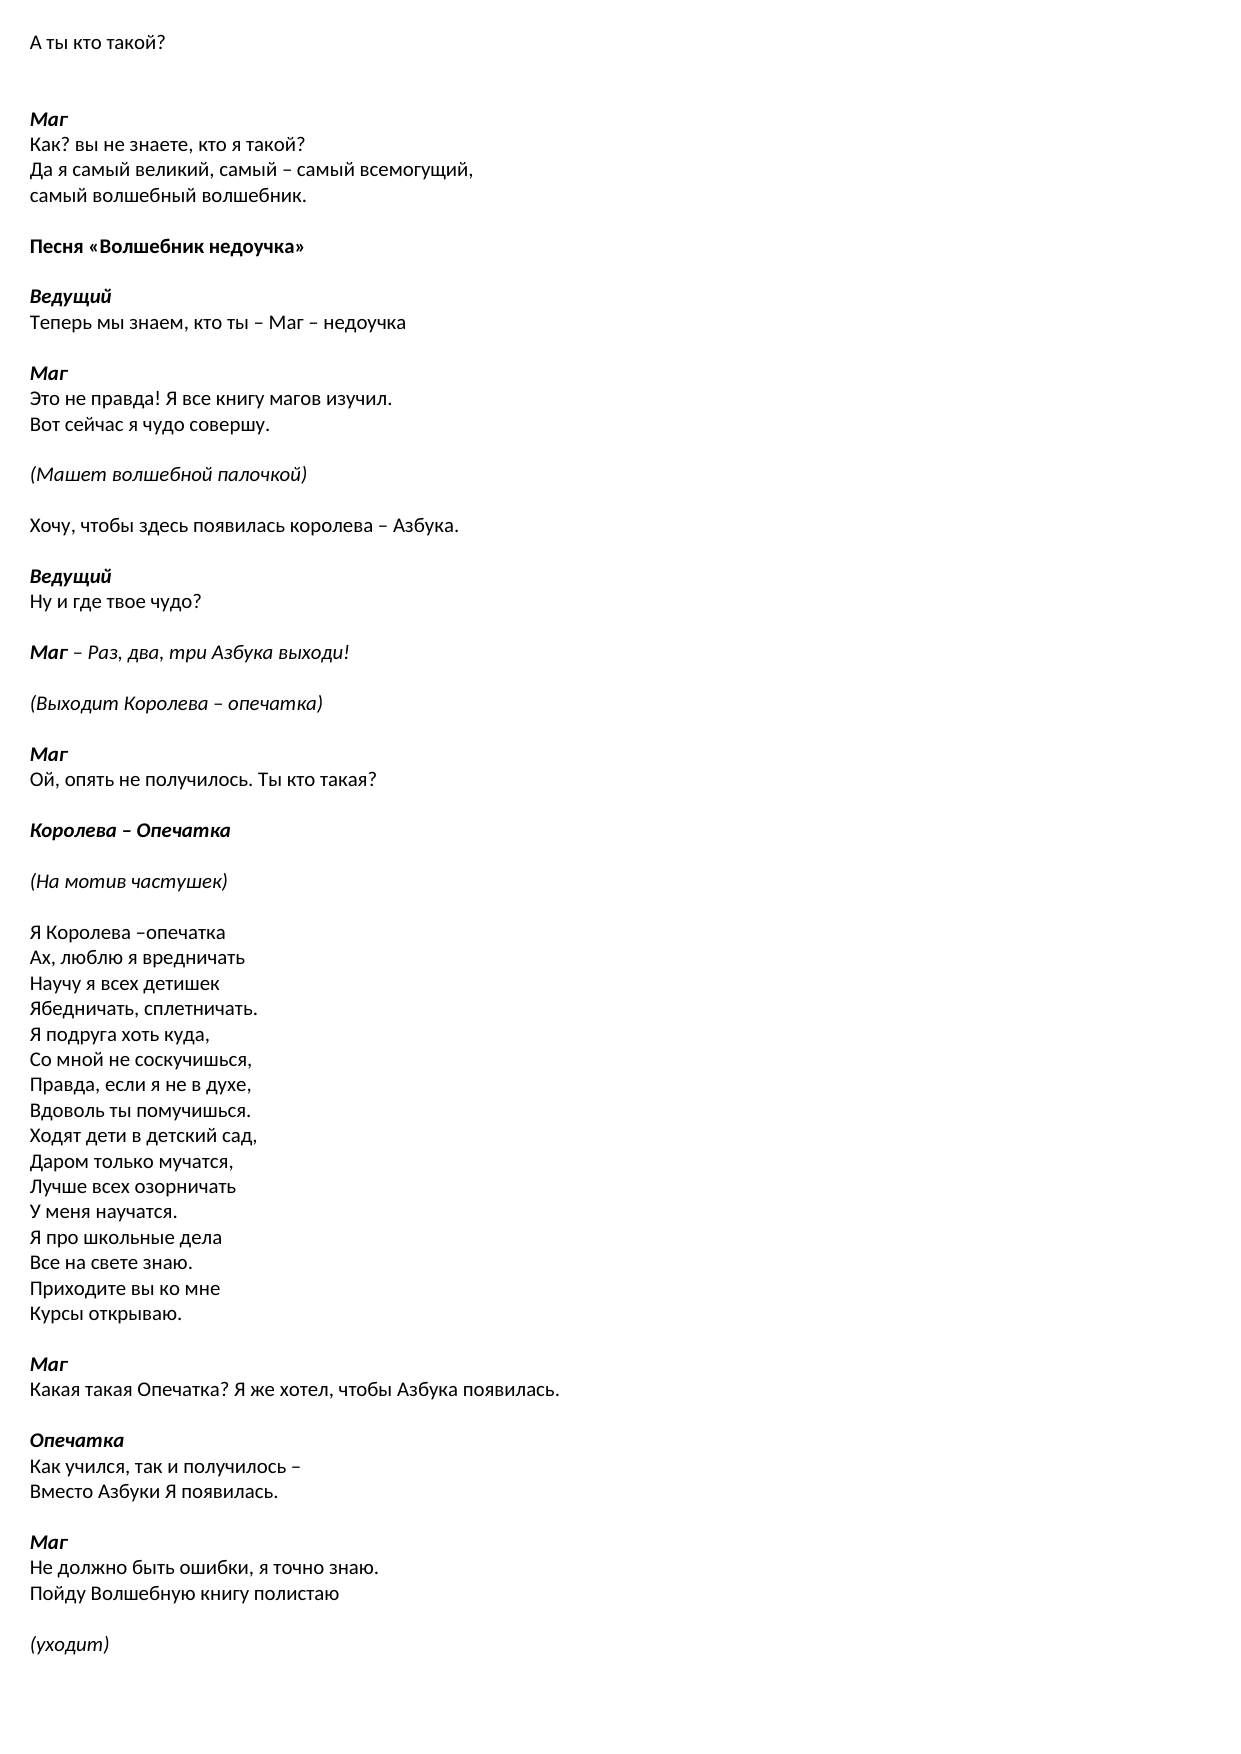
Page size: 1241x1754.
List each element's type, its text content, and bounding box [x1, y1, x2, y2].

text Приходите вы ко мне [29, 1275, 1211, 1300]
text Правда, если я не в духе, [29, 1072, 1211, 1097]
text Курсы открываю. [29, 1300, 1211, 1326]
text Лучше всех озорничать [29, 1173, 1211, 1199]
text Ябедничать, сплетничать. [29, 995, 1211, 1021]
text Я подруга хоть куда, [29, 1021, 1211, 1046]
text Маг [29, 106, 1211, 131]
text Я Королева –опечатка [29, 919, 1211, 944]
text Маг [29, 741, 1211, 767]
text Как? вы не знаете, кто я такой? [29, 131, 1211, 157]
text Вот сейчас я чудо совершу. [29, 411, 1211, 436]
text У меня научатся. [29, 1199, 1211, 1224]
text Маг [29, 360, 1211, 385]
text Ой, опять не получилось. Ты кто такая? [29, 767, 1211, 792]
text Ходят дети в детский сад, [29, 1122, 1211, 1148]
text самый волшебный волшебник. [29, 182, 1211, 207]
text Это не правда! Я все книгу магов изучил. [29, 385, 1211, 411]
text Теперь мы знаем, кто ты – Маг – недоучка [29, 309, 1211, 334]
text Маг [29, 1351, 1211, 1377]
text Я про школьные дела [29, 1224, 1211, 1249]
text Какая такая Опечатка? Я же хотел, чтобы Азбука появилась. [29, 1377, 1211, 1402]
text (уходит) [29, 1631, 1211, 1656]
text Ах, люблю я вредничать [29, 944, 1211, 970]
text Ведущий [29, 284, 1211, 309]
text Опечатка [29, 1427, 1211, 1453]
text Ведущий [29, 563, 1211, 589]
text Королева – Опечатка [29, 817, 1211, 843]
text Все на свете знаю. [29, 1249, 1211, 1275]
text (На мотив частушек) [29, 868, 1211, 894]
text Хочу, чтобы здесь появилась королева – Азбука. [29, 512, 1211, 538]
text Вместо Азбуки Я появилась. [29, 1478, 1211, 1504]
text (Машет волшебной палочкой) [29, 462, 1211, 487]
text Даром только мучатся, [29, 1148, 1211, 1173]
text Научу я всех детишек [29, 970, 1211, 995]
text Песня «Волшебник недоучка» [29, 233, 1211, 258]
text Маг [29, 1529, 1211, 1554]
text (Выходит Королева – опечатка) [29, 690, 1211, 716]
text Как учился, так и получилось – [29, 1453, 1211, 1478]
text Не должно быть ошибки, я точно знаю. [29, 1554, 1211, 1580]
text Пойду Волшебную книгу полистаю [29, 1580, 1211, 1605]
text А ты кто такой? [29, 29, 1211, 55]
text Да я самый великий, самый – самый всемогущий, [29, 157, 1211, 182]
text Ну и где твое чудо? [29, 589, 1211, 614]
text Со мной не соскучишься, [29, 1046, 1211, 1072]
text Вдоволь ты помучишься. [29, 1097, 1211, 1122]
text Маг – Раз, два, три Азбука выходи! [29, 639, 1211, 665]
